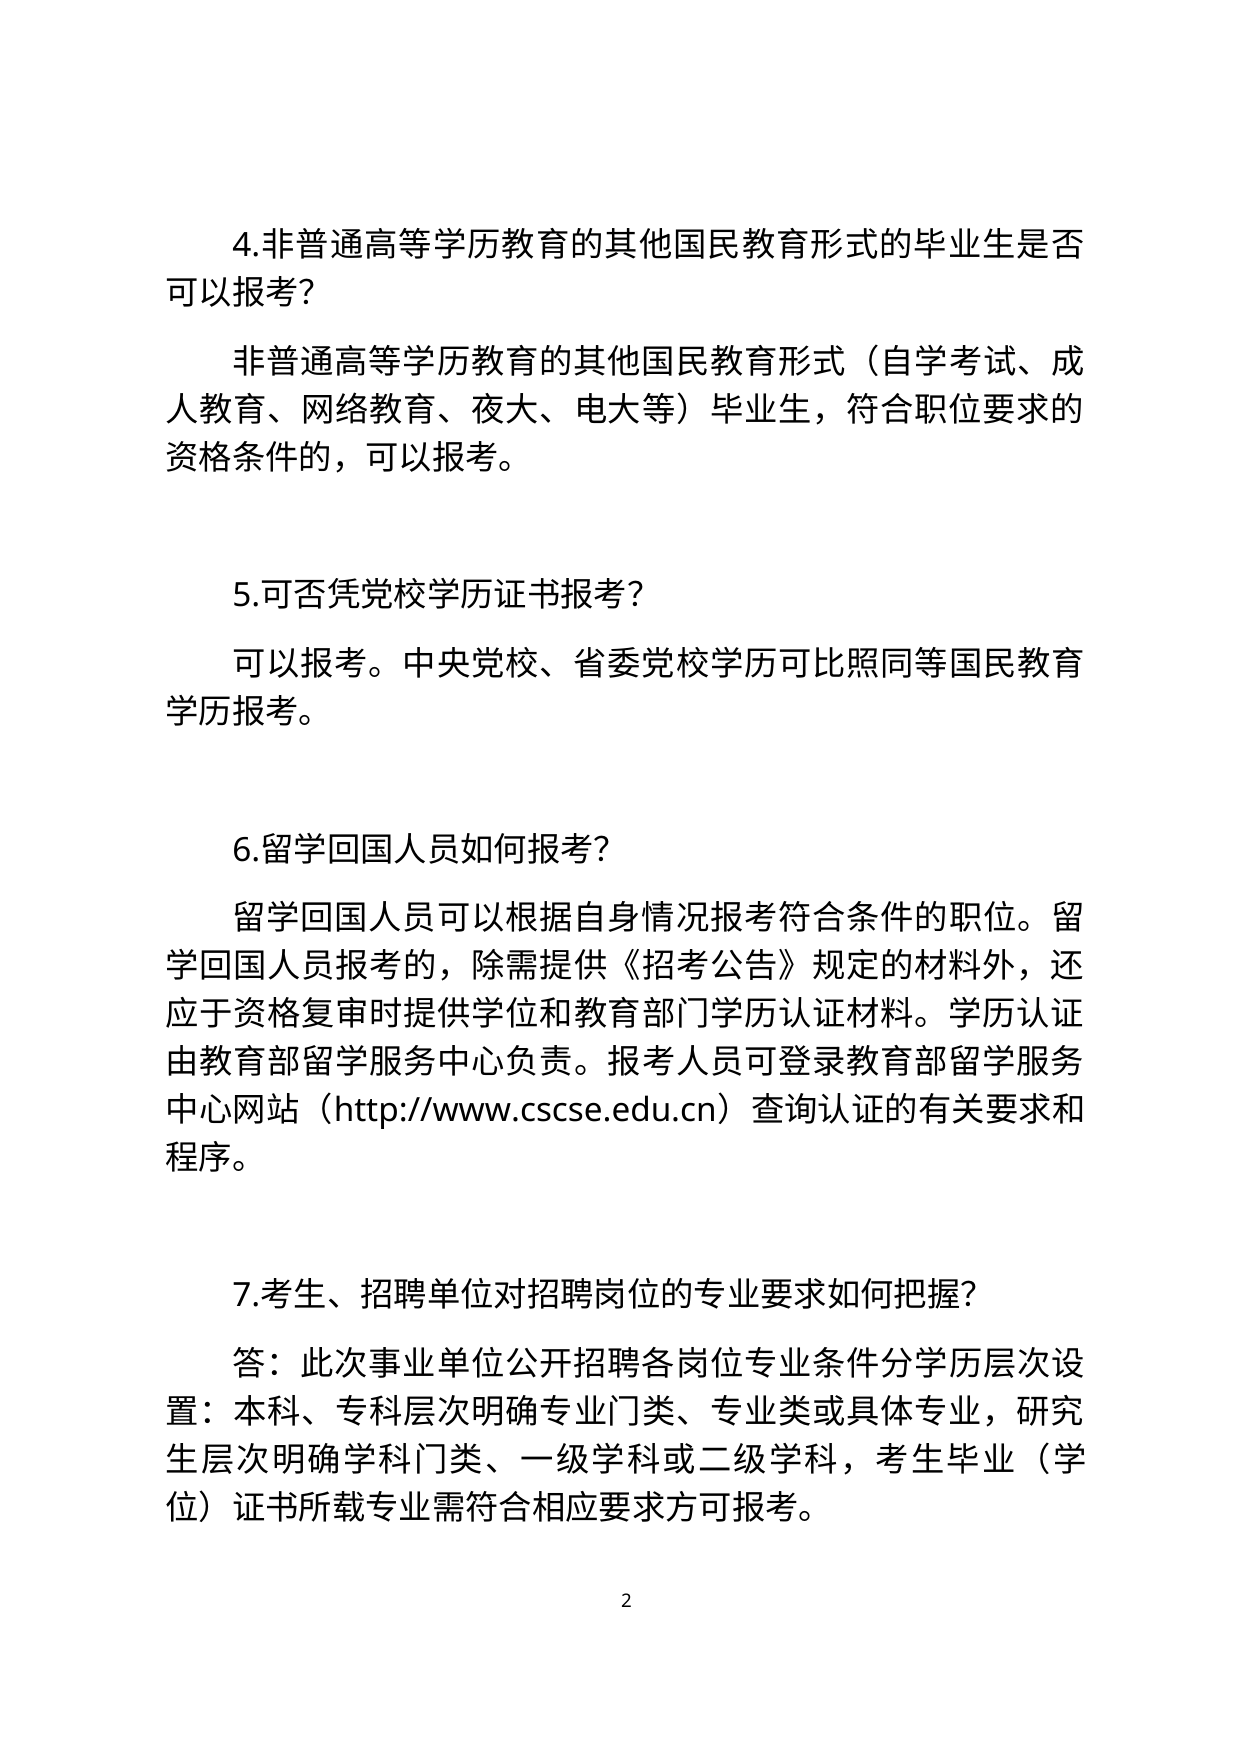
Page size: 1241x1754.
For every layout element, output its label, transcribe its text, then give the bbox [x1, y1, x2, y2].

text 5.可否凭党校学历证书报考？ [165, 568, 1087, 616]
text 4.非普通高等学历教育的其他国民教育形式的毕业生是否可以报考？ [165, 218, 1087, 314]
text 7.考生、招聘单位对招聘岗位的专业要求如何把握？ [165, 1268, 1087, 1316]
text 6.留学回国人员如何报考？ [165, 823, 1087, 871]
text 可以报考。中央党校、省委党校学历可比照同等国民教育学历报考。 [165, 637, 1087, 733]
text 留学回国人员可以根据自身情况报考符合条件的职位。留学回国人员报考的，除需提供《招考公告》规定的材料外，还应于资格复审时提供学位和教育部门学历认证材料。学历认证由教育部留学服务中心负责。报考人员可登录教育部留学服务中心网站（http://www.cscse.edu.cn）查询认证的有关要求和程序。 [165, 891, 1087, 1179]
text 答：此次事业单位公开招聘各岗位专业条件分学历层次设置：本科、专科层次明确专业门类、专业类或具体专业，研究生层次明确学科门类、一级学科或二级学科，考生毕业（学位）证书所载专业需符合相应要求方可报考。 [165, 1337, 1087, 1529]
text 非普通高等学历教育的其他国民教育形式（自学考试、成人教育、网络教育、夜大、电大等）毕业生，符合职位要求的资格条件的，可以报考。 [165, 335, 1087, 479]
